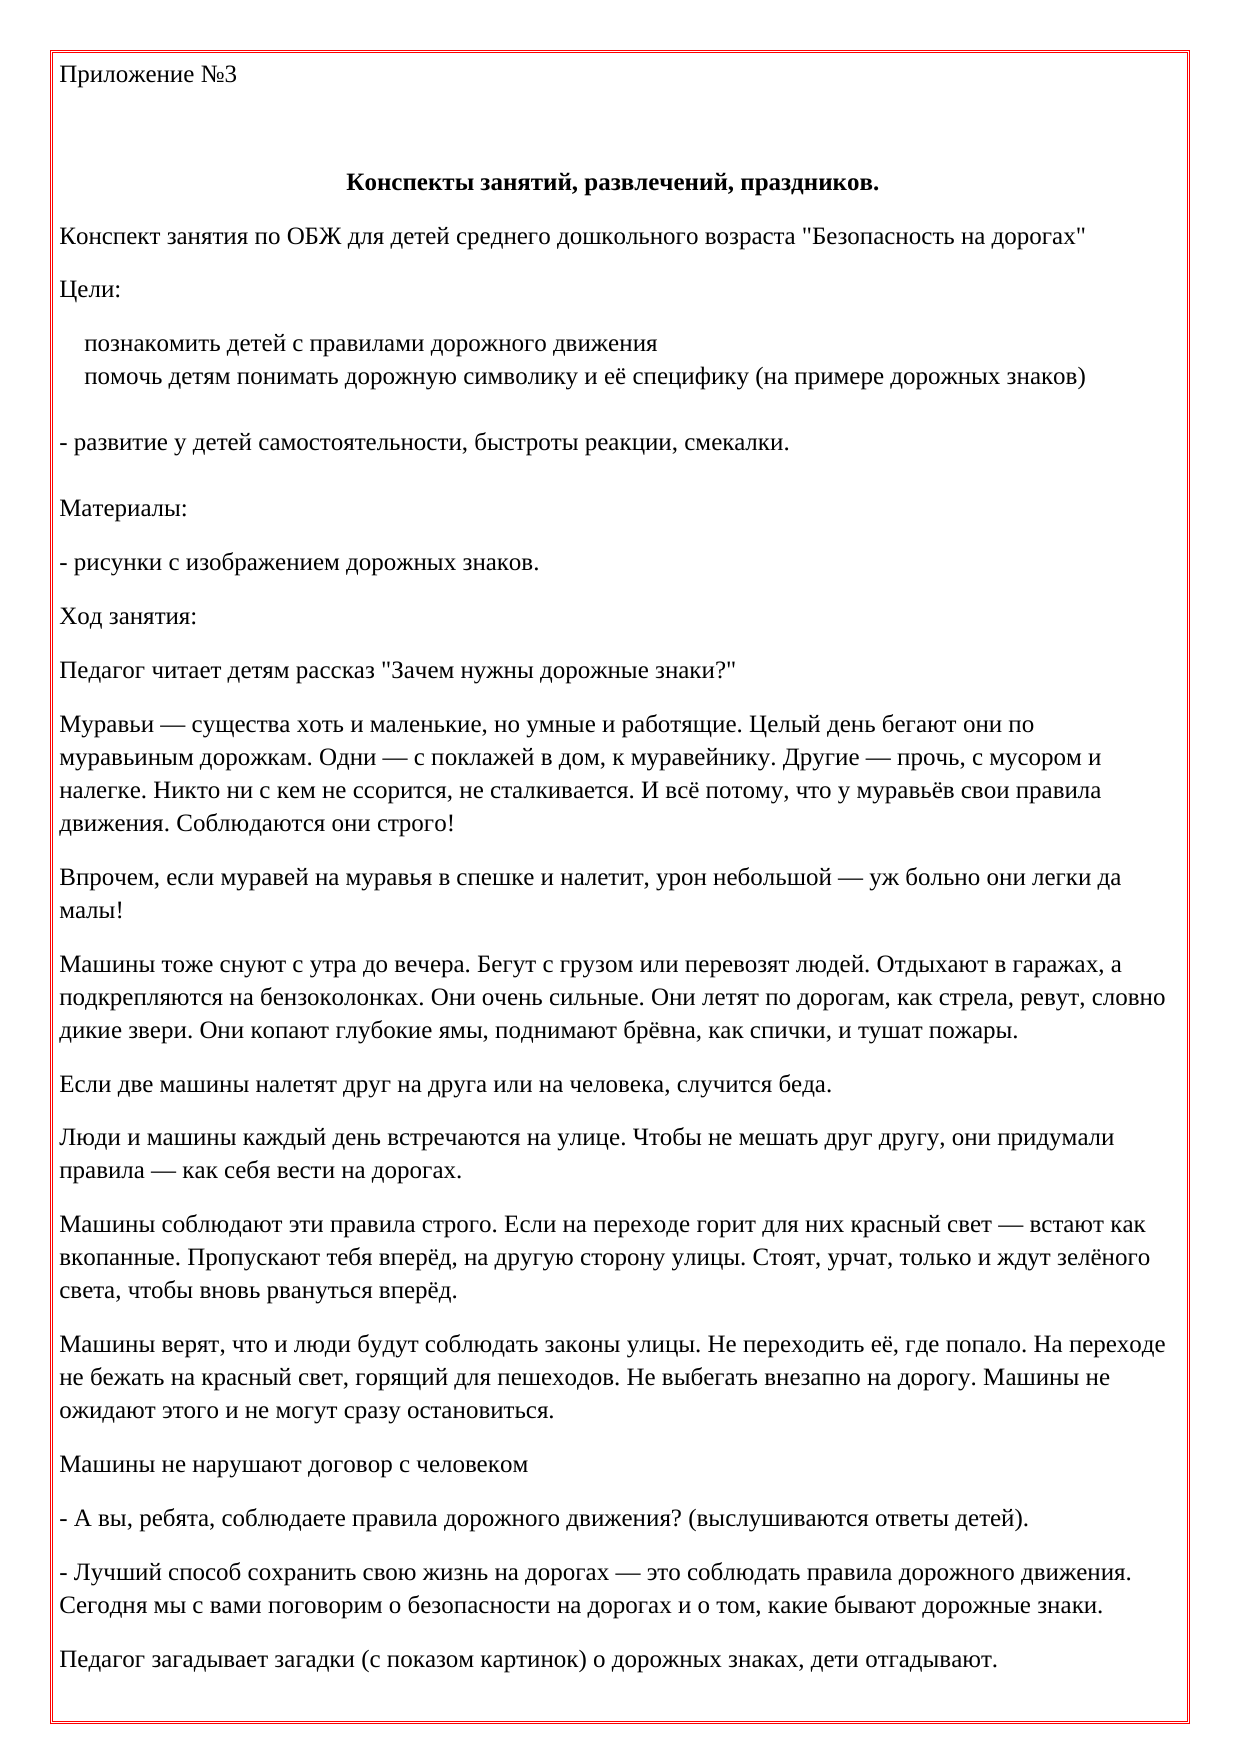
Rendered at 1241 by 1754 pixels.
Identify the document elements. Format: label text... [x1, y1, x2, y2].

text Конспект занятия по ОБЖ для детей среднего дошкольного возраста "Безопасность на дорогах" [59, 221, 1167, 249]
text - развитие у детей самостоятельности, быстроты реакции, смекалки. [59, 427, 1167, 456]
text - Лучший способ сохранить свою жизнь на дорогах — это соблюдать правила дорожного движения. Сегодня мы с вами поговорим о безопасности на дорогах и о том, какие бывают дорожные знаки. [59, 1557, 1167, 1619]
text - рисунки с изображением дорожных знаков. [59, 547, 1167, 576]
text Машины тоже снуют с утра до вечера. Бегут с грузом или перевозят людей. Отдыхают в гаражах, а подкрепляются на бензоколонках. Они очень сильные. Они летят по дорогам, как стрела, ревут, словно дикие звери. Они копают глубокие ямы, поднимают брёвна, как спички, и тушат пожары. [59, 949, 1167, 1043]
text Цели: [59, 274, 1167, 303]
text Впрочем, если муравей на муравья в спешке и налетит, урон небольшой — уж больно они легки да малы! [59, 862, 1167, 924]
text Конспекты занятий, развлечений, праздников. [59, 167, 1167, 196]
text Машины соблюдают эти правила строго. Если на переходе горит для них красный свет — встают как вкопанные. Пропускают тебя вперёд, на другую сторону улицы. Стоят, урчат, только и ждут зелёного света, чтобы вновь рвануться вперёд. [59, 1209, 1167, 1304]
text Люди и машины каждый день встречаются на улице. Чтобы не мешать друг другу, они придумали правила — как себя вести на дорогах. [59, 1122, 1167, 1184]
text Материалы: [59, 493, 1167, 522]
text познакомить детей с правилами дорожного движения [59, 328, 1167, 357]
text помочь детям понимать дорожную символику и её специфику (на примере дорожных знаков) [59, 361, 1167, 390]
text Машины не нарушают договор с человеком [59, 1449, 1167, 1478]
text Муравьи — существа хоть и маленькие, но умные и работящие. Целый день бегают они по муравьиным дорожкам. Одни — с поклажей в дом, к муравейнику. Другие — прочь, с мусором и налегке. Никто ни с кем не ссорится, не сталкивается. И всё потому, что у муравьёв свои правила движения. Соблюдаются они строго! [59, 709, 1167, 837]
text Ход занятия: [59, 601, 1167, 630]
text Педагог читает детям рассказ "Зачем нужны дорожные знаки?" [59, 655, 1167, 684]
text Приложение №3 [59, 59, 1167, 88]
text Педагог загадывает загадки (с показом картинок) о дорожных знаках, дети отгадывают. [59, 1644, 1167, 1672]
text Машины верят, что и люди будут соблюдать законы улицы. Не переходить её, где попало. На переходе не бежать на красный свет, горящий для пешеходов. Не выбегать внезапно на дорогу. Машины не ожидают этого и не могут сразу остановиться. [59, 1329, 1167, 1424]
text - А вы, ребята, соблюдаете правила дорожного движения? (выслушиваются ответы детей). [59, 1503, 1167, 1532]
text Если две машины налетят друг на друга или на человека, случится беда. [59, 1069, 1167, 1097]
